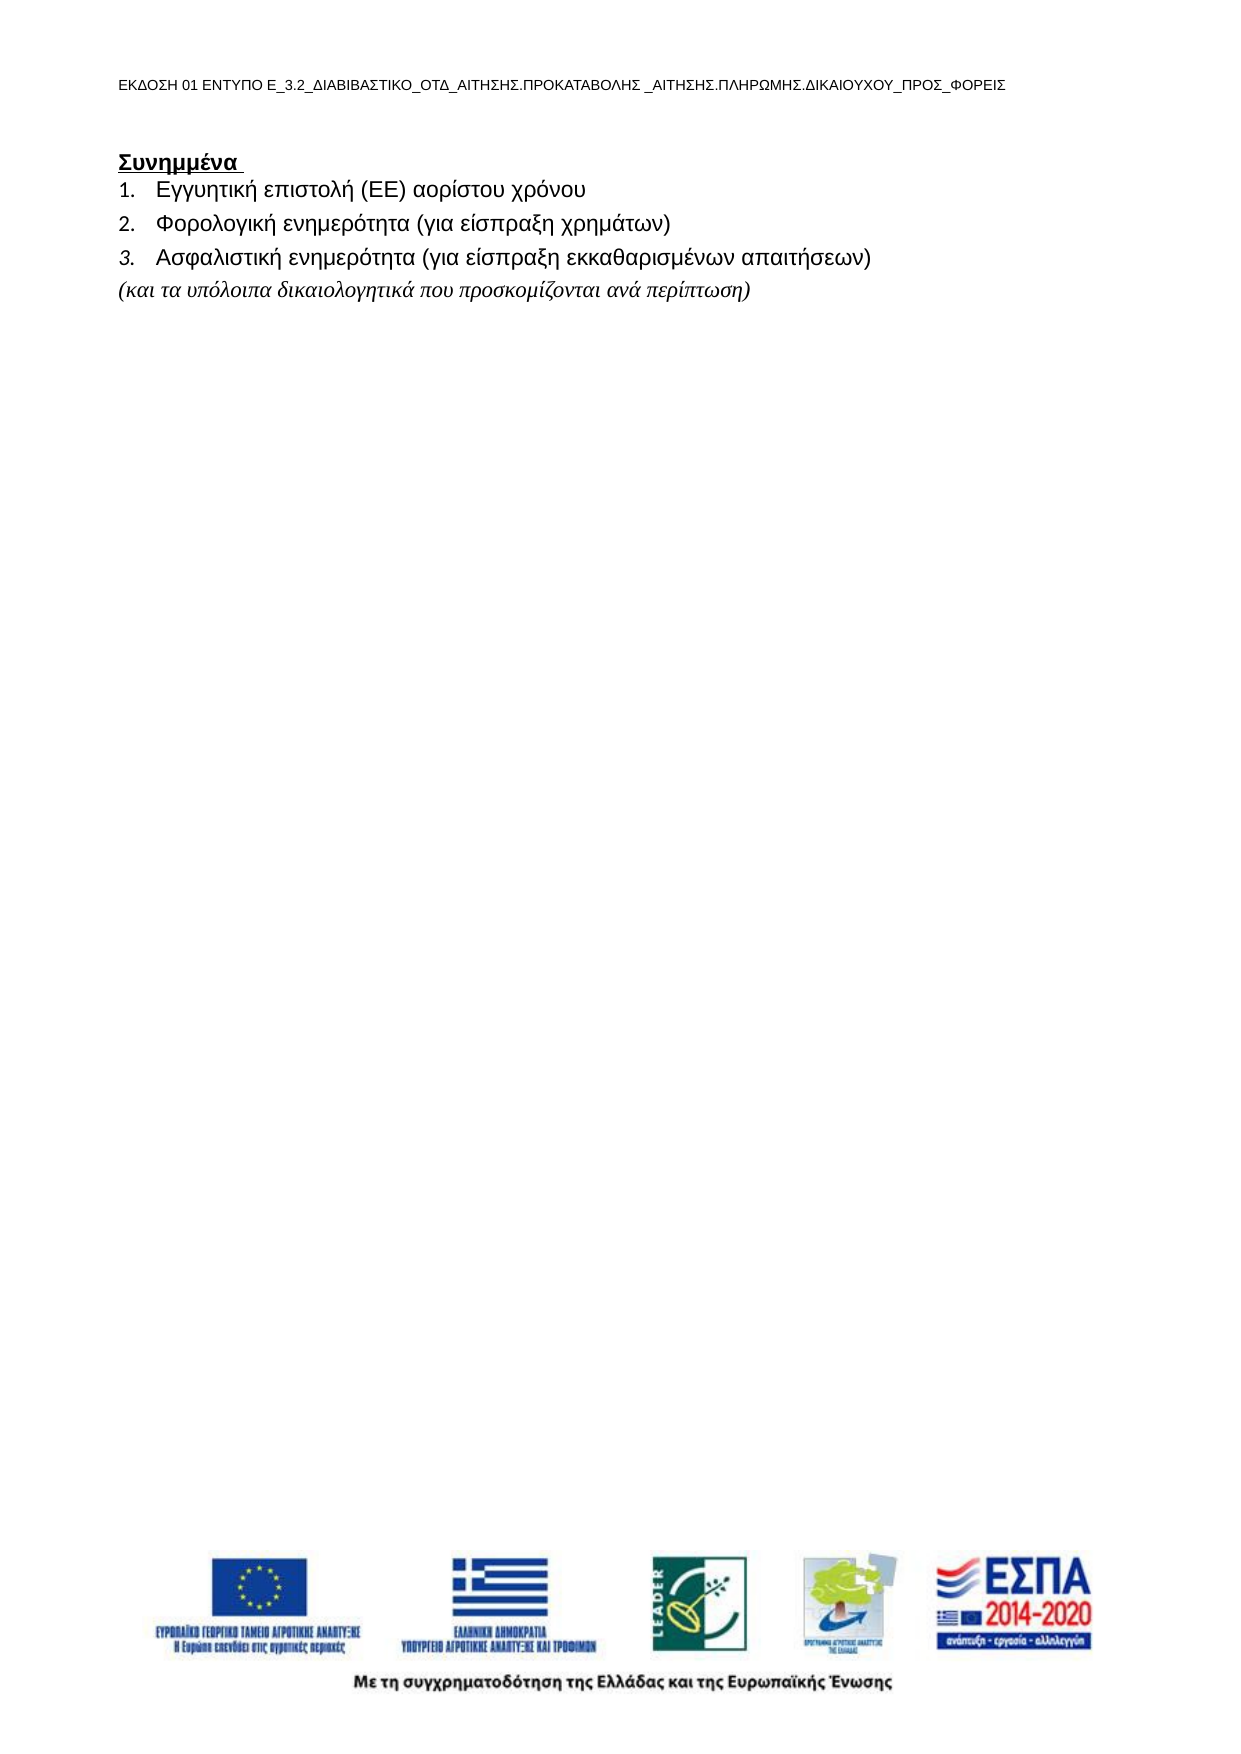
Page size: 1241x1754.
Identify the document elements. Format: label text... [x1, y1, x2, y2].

text (και τα υπόλοιπα δικαιολογητικά που προσκομίζονται ανά περίπτωση) [118, 276, 1182, 303]
picture [142, 1550, 1098, 1701]
list Ασφαλιστική ενημερότητα (για είσπραξη εκκαθαρισμένων απαιτήσεων) [118, 243, 1122, 271]
text Συνημμένα [118, 149, 1182, 176]
list Εγγυητική επιστολή (ΕΕ) αορίστου χρόνου [118, 176, 1122, 204]
list Φορολογική ενημερότητα (για είσπραξη χρημάτων) [118, 209, 1122, 237]
